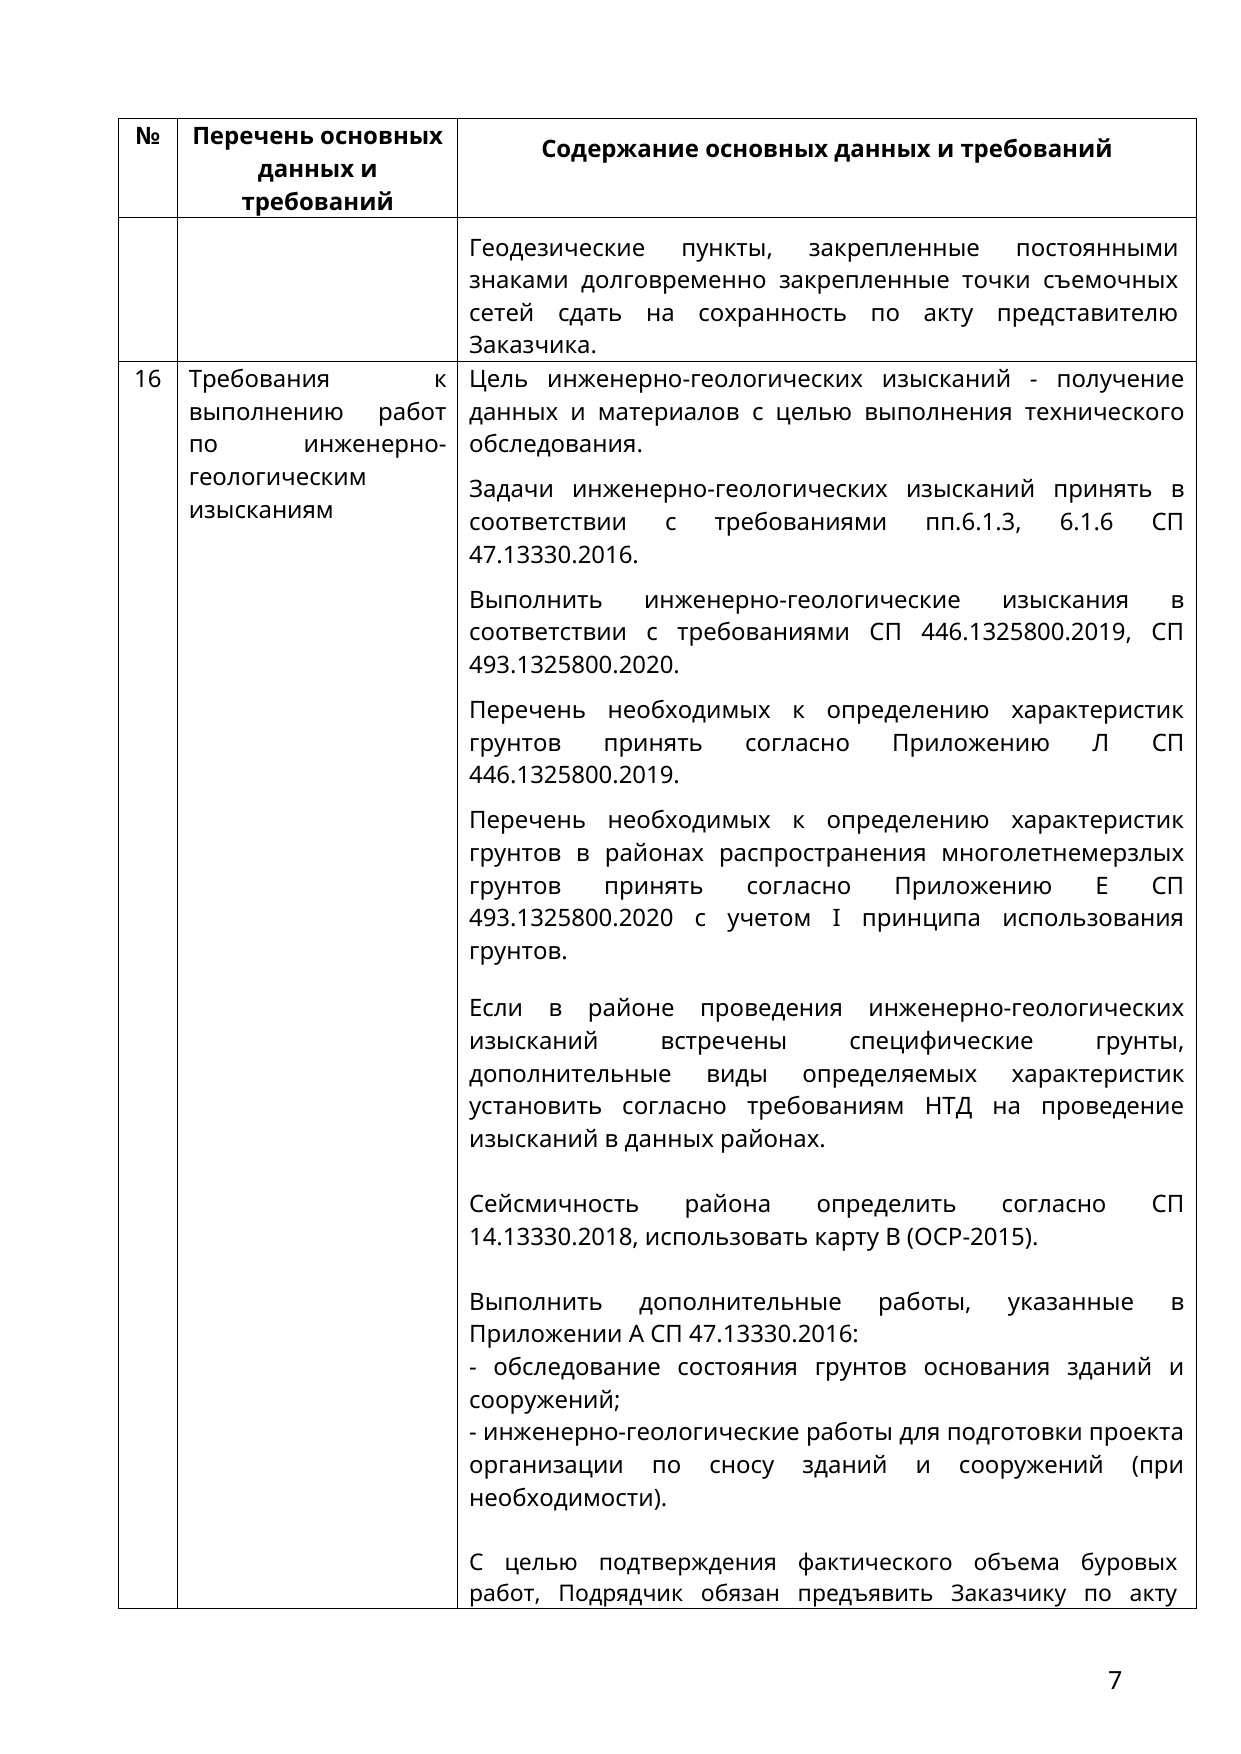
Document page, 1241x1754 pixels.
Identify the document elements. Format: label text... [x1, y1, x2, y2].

table_cell 16 [119, 362, 177, 1608]
table_header Перечень основных данных и требований [178, 119, 457, 217]
table_header Содержание основных данных и требований [458, 119, 1196, 217]
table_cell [178, 362, 457, 1608]
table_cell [178, 218, 457, 361]
table_header № [119, 119, 177, 217]
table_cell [458, 362, 1196, 1608]
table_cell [458, 218, 1196, 361]
table_cell 15 [119, 218, 177, 361]
